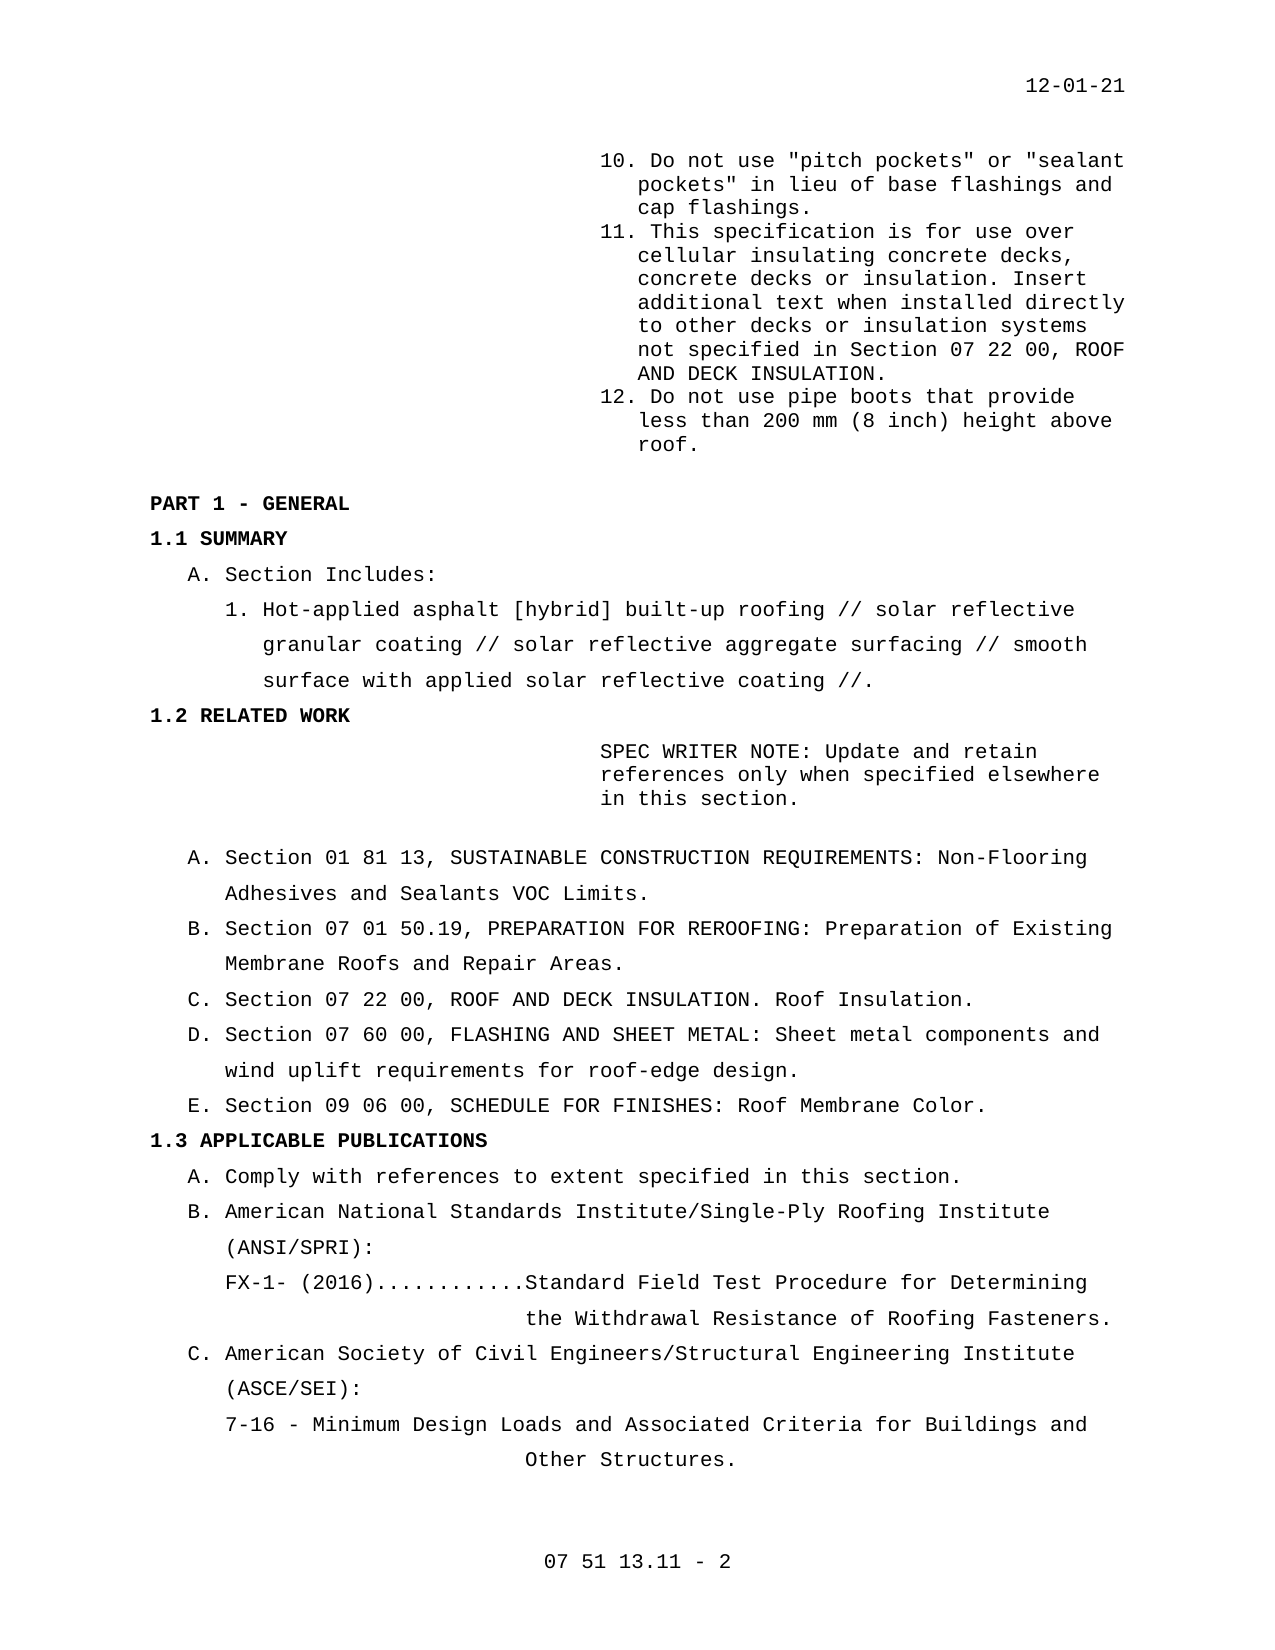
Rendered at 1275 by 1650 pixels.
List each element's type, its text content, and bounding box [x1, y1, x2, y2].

text RELATED work [150, 705, 1125, 729]
text GENERAL [150, 493, 1125, 516]
text 10. Do not use "pitch pockets" or "sealant pockets" in lieu of base flashings and cap flashings. [600, 150, 1125, 221]
text SUMMARY [150, 528, 1125, 552]
text APPLICABLE PUBLICATIONS [150, 1130, 1125, 1154]
text Comply with references to extent specified in this section. [187, 1166, 1125, 1189]
text 12. Do not use pipe boots that provide less than 200 mm (8 inch) height above roof. [600, 386, 1125, 457]
text 7-16 - Minimum Design Loads and Associated Criteria for Buildings and Other Structures. [225, 1414, 1125, 1473]
text 11. This specification is for use over cellular insulating concrete decks, concrete decks or insulation. Insert additional text when installed directly to other decks or insulation systems not specified in Section 07 22 00, ROOF AND DECK INSULATION. [600, 221, 1125, 386]
text American Society of Civil Engineers/Structural Engineering Institute (ASCE/SEI): [187, 1343, 1125, 1402]
text FX-1- (2016) Standard Field Test Procedure for Determining the Withdrawal Resistance of Roofing Fasteners. [225, 1272, 1125, 1331]
text American National Standards Institute/Single-Ply Roofing Institute (ANSI/SPRI): [187, 1201, 1125, 1260]
text Section 07 22 00, ROOF AND DECK INSULATION. Roof Insulation. [187, 989, 1125, 1012]
text Section 01 81 13, SUSTAINABLE CONSTRUCTION REQUIREMENTS: Non-Flooring Adhesives and Sealants VOC Limits. [187, 847, 1125, 906]
text Section 07 60 00, FLASHING AND SHEET METAL: Sheet metal components and wind uplift requirements for roof-edge design. [187, 1024, 1125, 1083]
text Section 07 01 50.19, PREPARATION FOR REROOFING: Preparation of Existing Membrane Roofs and Repair Areas. [187, 918, 1125, 977]
text Section Includes: [187, 564, 1125, 587]
text SPEC WRITER NOTE: Update and retain references only when specified elsewhere in this section. [600, 741, 1125, 812]
text Hot-applied asphalt [hybrid] built-up roofing // solar reflective granular coating // solar reflective aggregate surfacing // smooth surface with applied solar reflective coating //. [225, 599, 1125, 693]
text Section 09 06 00, SCHEDULE FOR FINISHES: Roof Membrane Color. [187, 1095, 1125, 1119]
